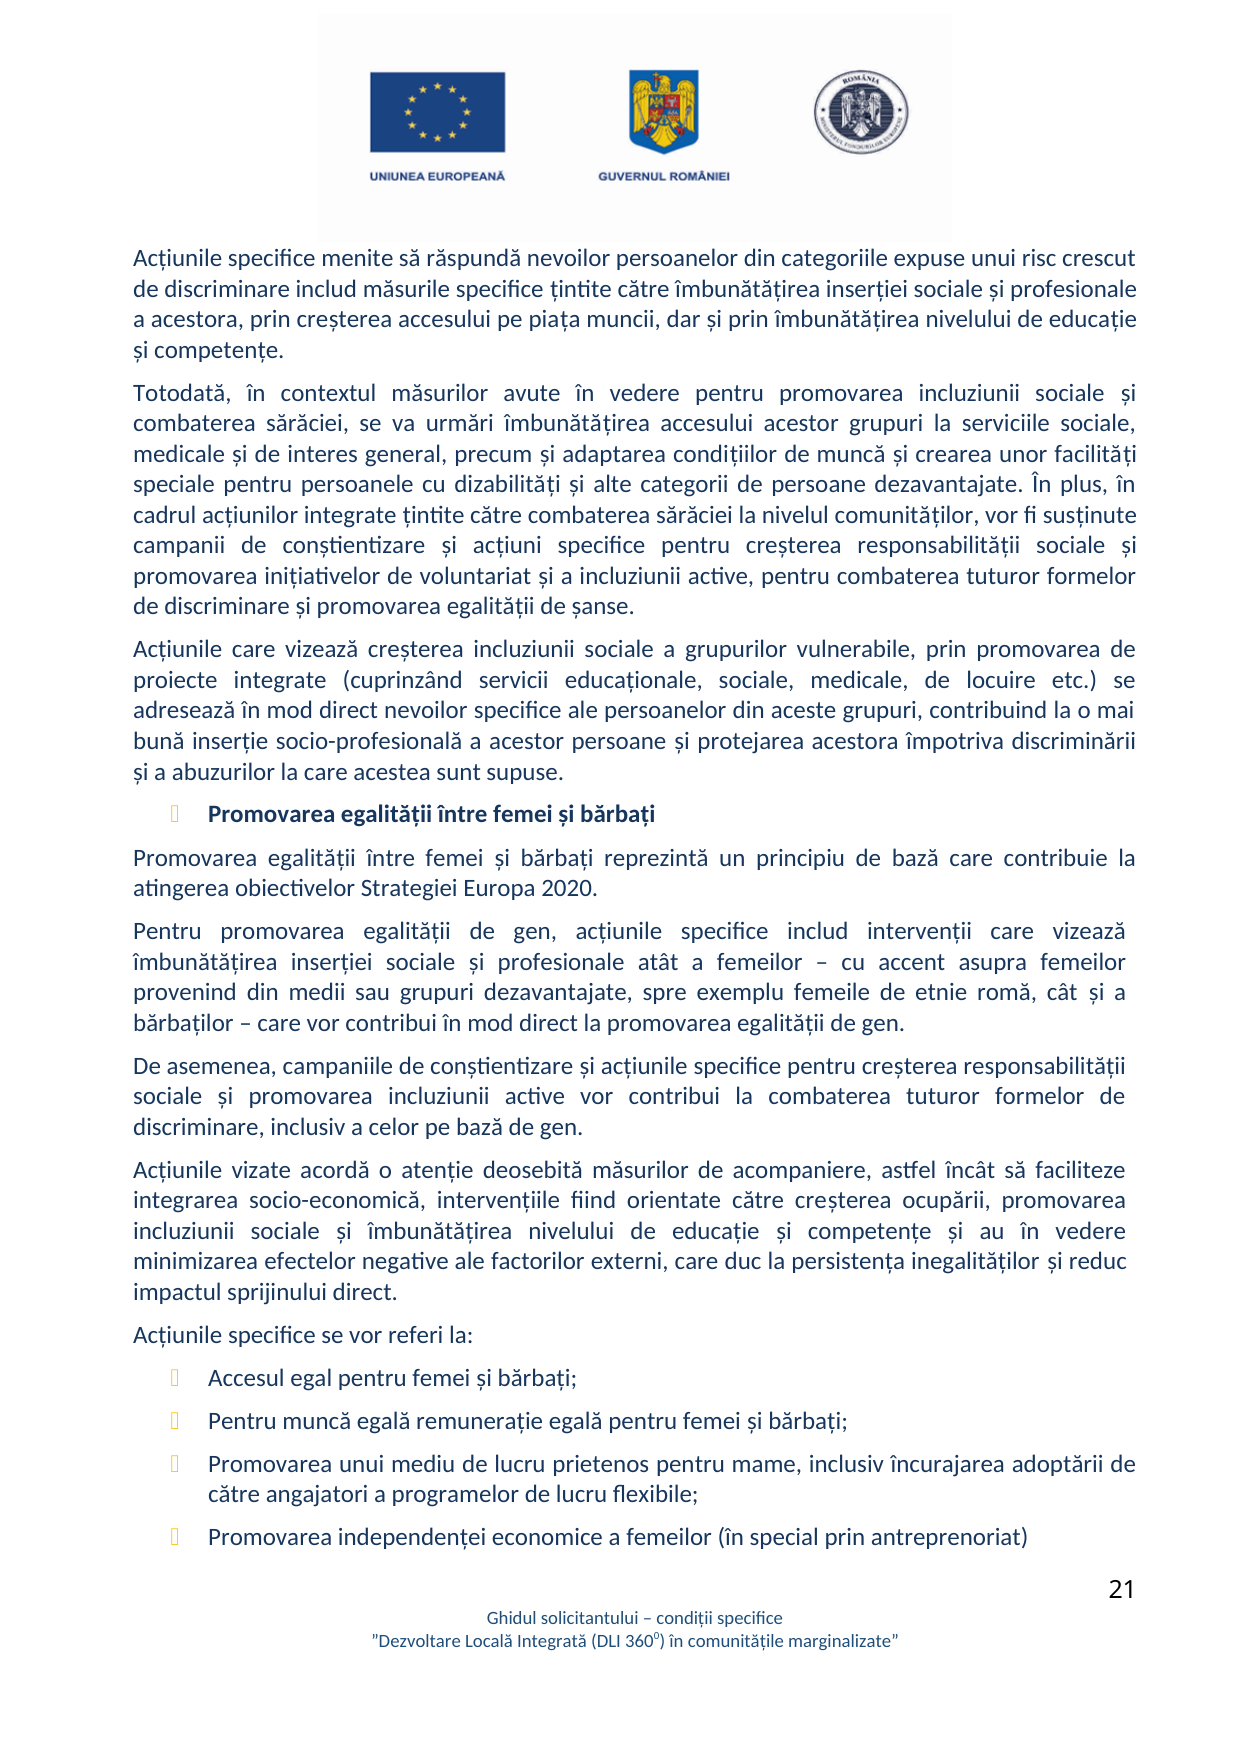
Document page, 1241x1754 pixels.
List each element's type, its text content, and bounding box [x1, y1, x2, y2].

text Acțiunile care vizează creșterea incluziunii sociale a grupurilor vulnerabile, prin promovarea de proiecte integrate (cuprinzând servicii educaționale, sociale, medicale, de locuire etc.) se adresează în mod direct nevoilor specifice ale persoanelor din aceste grupuri, contribuind la o mai bună inserție socio-profesională a acestor persoane și protejarea acestora împotriva discriminării și a abuzurilor la care acestea sunt supuse. [133, 633, 1137, 786]
list Promovarea egalității între femei și bărbați [170, 799, 1137, 829]
text De asemenea, campaniile de conştientizare și acțiunile specifice pentru creșterea responsabilității sociale și promovarea incluziunii active vor contribui la combaterea tuturor formelor de discriminare, inclusiv a celor pe bază de gen. [133, 1050, 1127, 1141]
list Pentru muncă egală remunerație egală pentru femei și bărbați; [170, 1405, 1137, 1436]
picture [317, 14, 953, 243]
text Totodată, în contextul măsurilor avute în vedere pentru promovarea incluziunii sociale și combaterea sărăciei, se va urmări îmbunătățirea accesului acestor grupuri la serviciile sociale, medicale și de interes general, precum și adaptarea condițiilor de muncă și crearea unor facilități speciale pentru persoanele cu dizabilități și alte categorii de persoane dezavantajate. În plus, în cadrul acțiunilor integrate țintite către combaterea sărăciei la nivelul comunităților, vor fi susținute campanii de conştientizare și acțiuni specifice pentru creșterea responsabilității sociale și promovarea inițiativelor de voluntariat și a incluziunii active, pentru combaterea tuturor formelor de discriminare și promovarea egalității de șanse. [133, 377, 1137, 621]
list Promovarea unui mediu de lucru prietenos pentru mame, inclusiv încurajarea adoptării de către angajatori a programelor de lucru flexibile; [170, 1448, 1137, 1509]
text Acțiunile specifice se vor referi la: [133, 1319, 1127, 1349]
list Accesul egal pentru femei și bărbați; [170, 1362, 1137, 1392]
list Promovarea independenței economice a femeilor (în special prin antreprenoriat) [170, 1522, 1137, 1552]
text Acțiunile vizate acordă o atenție deosebită măsurilor de acompaniere, astfel încât să faciliteze integrarea socio-economică, intervențiile fiind orientate către creșterea ocupării, promovarea incluziunii sociale și îmbunătățirea nivelului de educație și competențe și au în vedere minimizarea efectelor negative ale factorilor externi, care duc la persistența inegalităților și reduc impactul sprijinului direct. [133, 1154, 1127, 1306]
text Promovarea egalității între femei și bărbați reprezintă un principiu de bază care contribuie la atingerea obiectivelor Strategiei Europa 2020. [133, 842, 1137, 903]
text Acțiunile specifice menite să răspundă nevoilor persoanelor din categoriile expuse unui risc crescut de discriminare includ măsurile specifice țintite către îmbunătățirea inserției sociale și profesionale a acestora, prin creșterea accesului pe piața muncii, dar și prin îmbunătățirea nivelului de educație și competențe. [133, 242, 1137, 364]
text Pentru promovarea egalității de gen, acțiunile specifice includ intervenții care vizează îmbunătățirea inserției sociale și profesionale atât a femeilor – cu accent asupra femeilor provenind din medii sau grupuri dezavantajate, spre exemplu femeile de etnie romă, cât și a bărbaților – care vor contribui în mod direct la promovarea egalității de gen. [133, 915, 1127, 1037]
